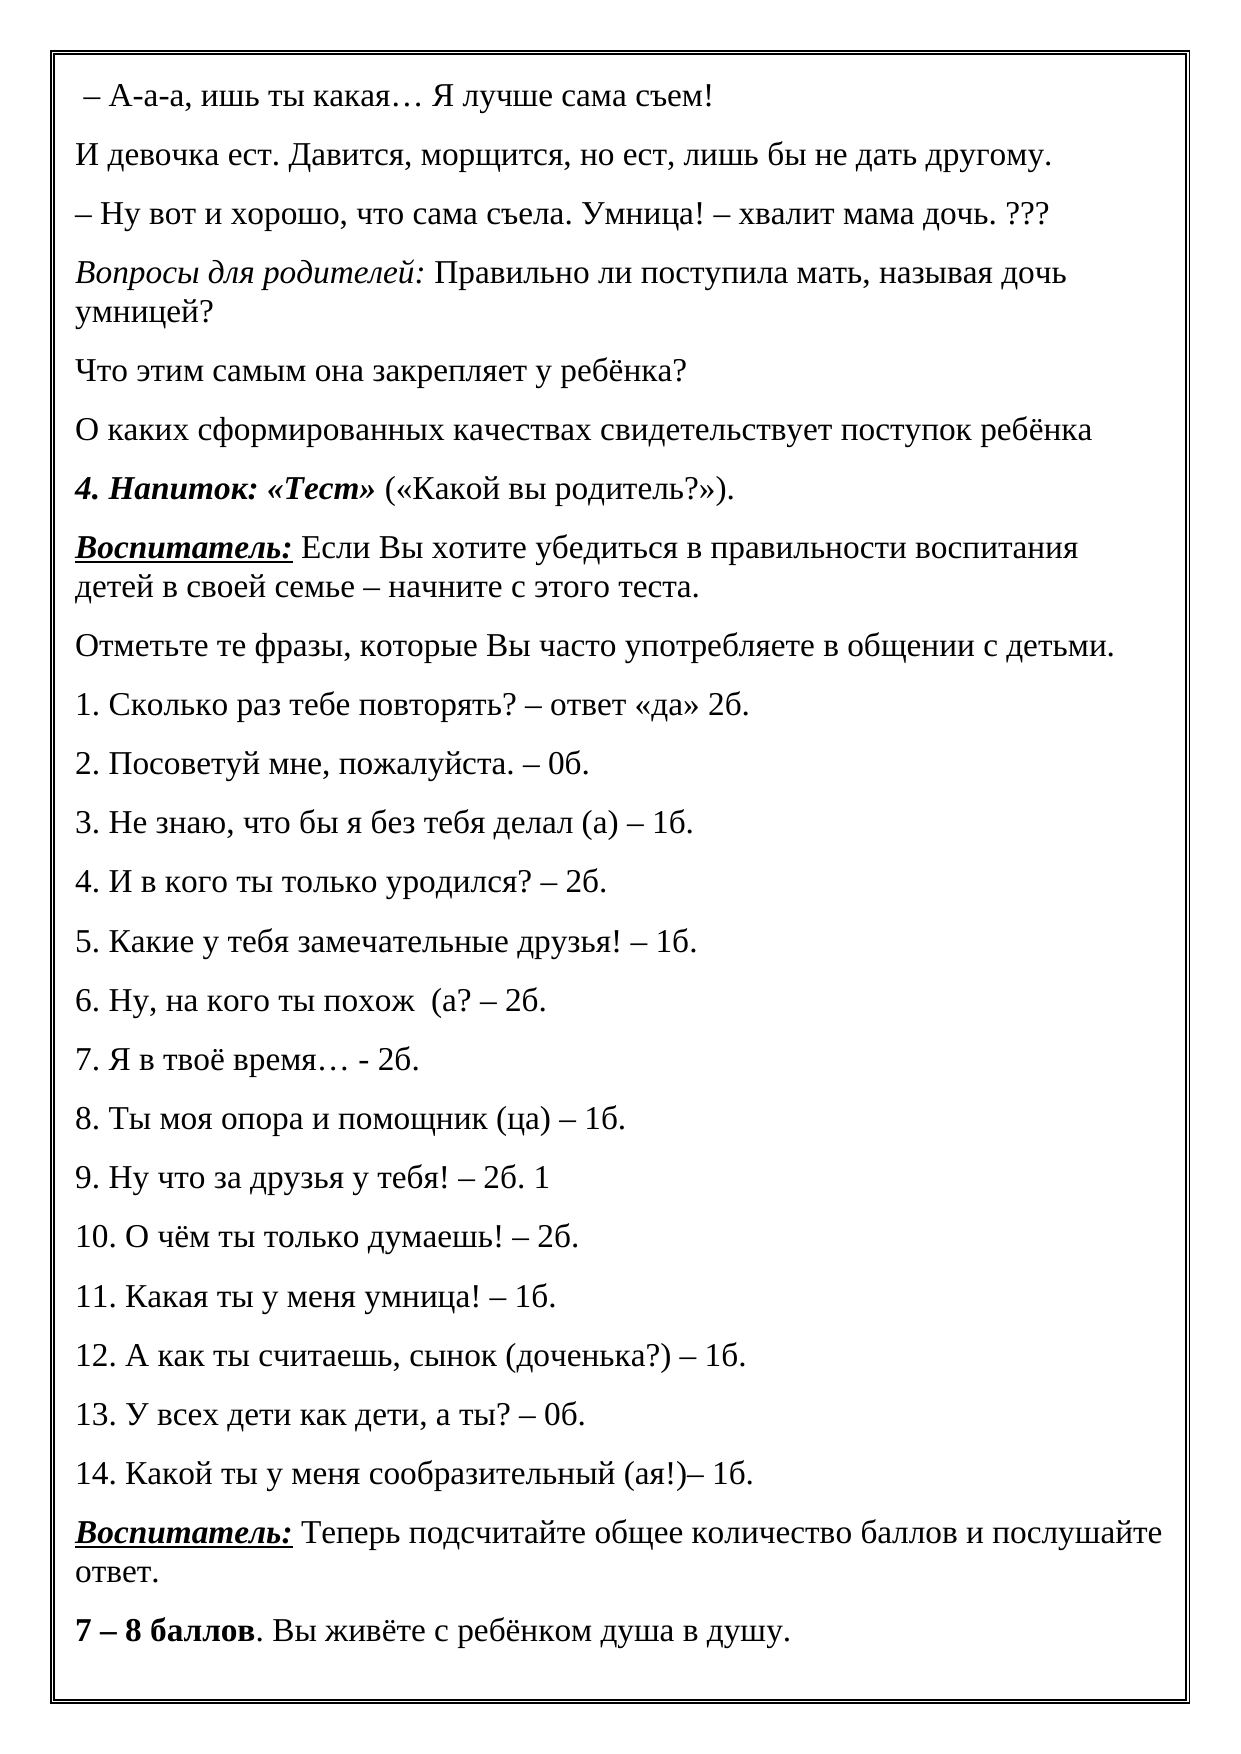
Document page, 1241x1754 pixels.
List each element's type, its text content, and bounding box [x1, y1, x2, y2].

text 13. У всех дети как дети, а ты? – 0б. [75, 1394, 1165, 1432]
text 1. Сколько раз тебе повторять? – ответ «да» 2б. [75, 684, 1165, 722]
text – Ну вот и хорошо, что сама съела. Умница! – хвалит мама дочь. ??? [75, 193, 1165, 232]
text И девочка ест. Давится, морщится, но ест, лишь бы не дать другому. [75, 134, 1165, 172]
text 9. Ну что за друзья у тебя! – 2б. 1 [75, 1157, 1165, 1196]
text 6. Ну, на кого ты похож (а? – 2б. [75, 980, 1165, 1018]
text Отметьте те фразы, которые Вы часто употребляете в общении с детьми. [75, 625, 1165, 663]
text 14. Какой ты у меня сообразительный (ая!)– 1б. [75, 1453, 1165, 1492]
text 7 – 8 баллов. Вы живёте с ребёнком душа в душу. [75, 1610, 1165, 1648]
text Воспитатель: Если Вы хотите убедиться в правильности воспитания детей в своей семье – начните с этого теста. [75, 527, 1165, 604]
text 10. О чём ты только думаешь! – 2б. [75, 1217, 1165, 1255]
text 3. Не знаю, что бы я без тебя делал (а) – 1б. [75, 802, 1165, 841]
text Что этим самым она закрепляет у ребёнка? [75, 350, 1165, 388]
text 4. Напиток: «Тест» («Какой вы родитель?»). [75, 468, 1165, 507]
text 8. Ты моя опора и помощник (ца) – 1б. [75, 1098, 1165, 1137]
text 5. Какие у тебя замечательные друзья! – 1б. [75, 921, 1165, 959]
text 2. Посоветуй мне, пожалуйста. – 0б. [75, 743, 1165, 782]
text 11. Какая ты у меня умница! – 1б. [75, 1276, 1165, 1314]
text 12. А как ты считаешь, сынок (доченька?) – 1б. [75, 1335, 1165, 1373]
text О каких сформированных качествах свидетельствует поступок ребёнка [75, 409, 1165, 447]
text 7. Я в твоё время… - 2б. [75, 1039, 1165, 1077]
text Вопросы для родителей: Правильно ли поступила мать, называя дочь умницей? [75, 252, 1165, 329]
text Воспитатель: Теперь подсчитайте общее количество баллов и послушайте ответ. [75, 1512, 1165, 1589]
text – А-а-а, ишь ты какая… Я лучше сама съем! [75, 75, 1165, 113]
text 4. И в кого ты только уродился? – 2б. [75, 862, 1165, 900]
